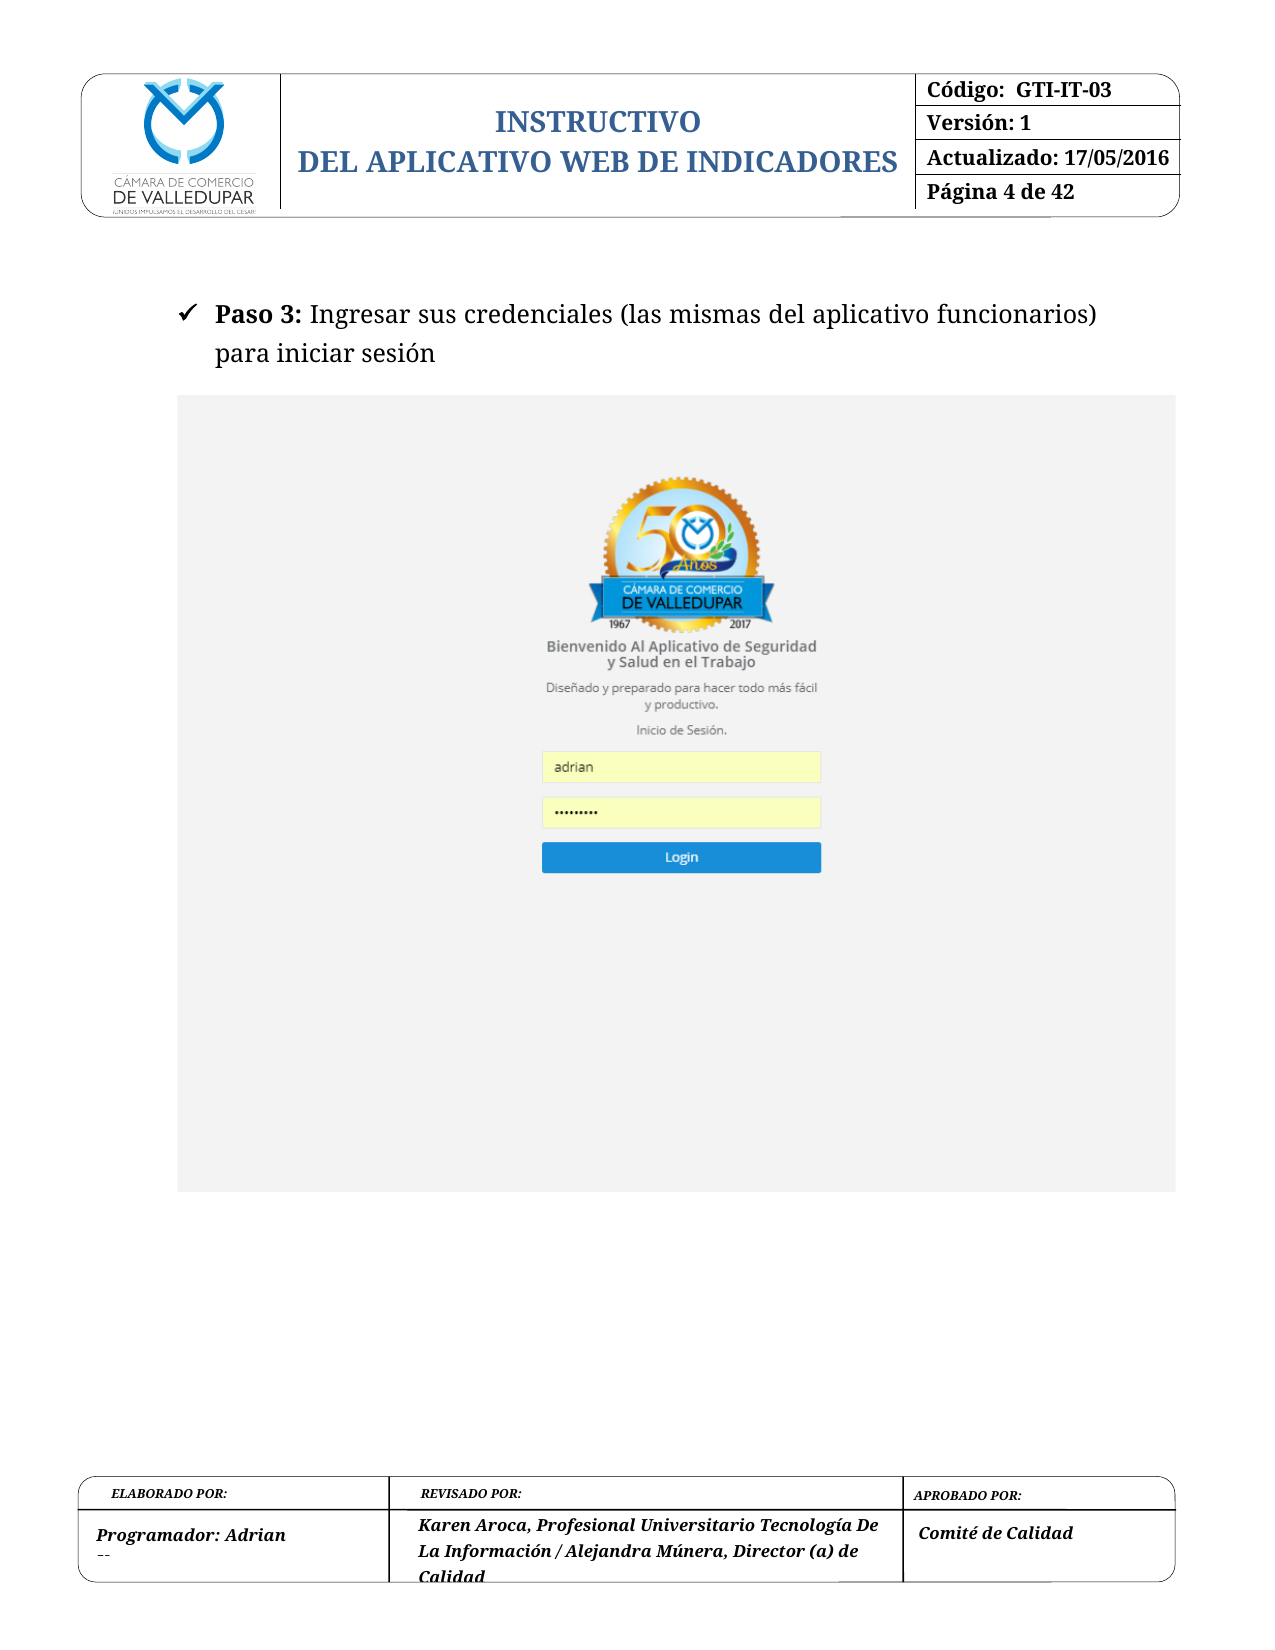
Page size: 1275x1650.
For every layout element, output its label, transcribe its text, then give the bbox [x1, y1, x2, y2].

picture [177, 395, 1176, 1192]
list Paso 3: Ingresar sus credenciales (las mismas del aplicativo funcionarios) para iniciar sesión [177, 296, 1098, 370]
picture [112, 78, 256, 214]
